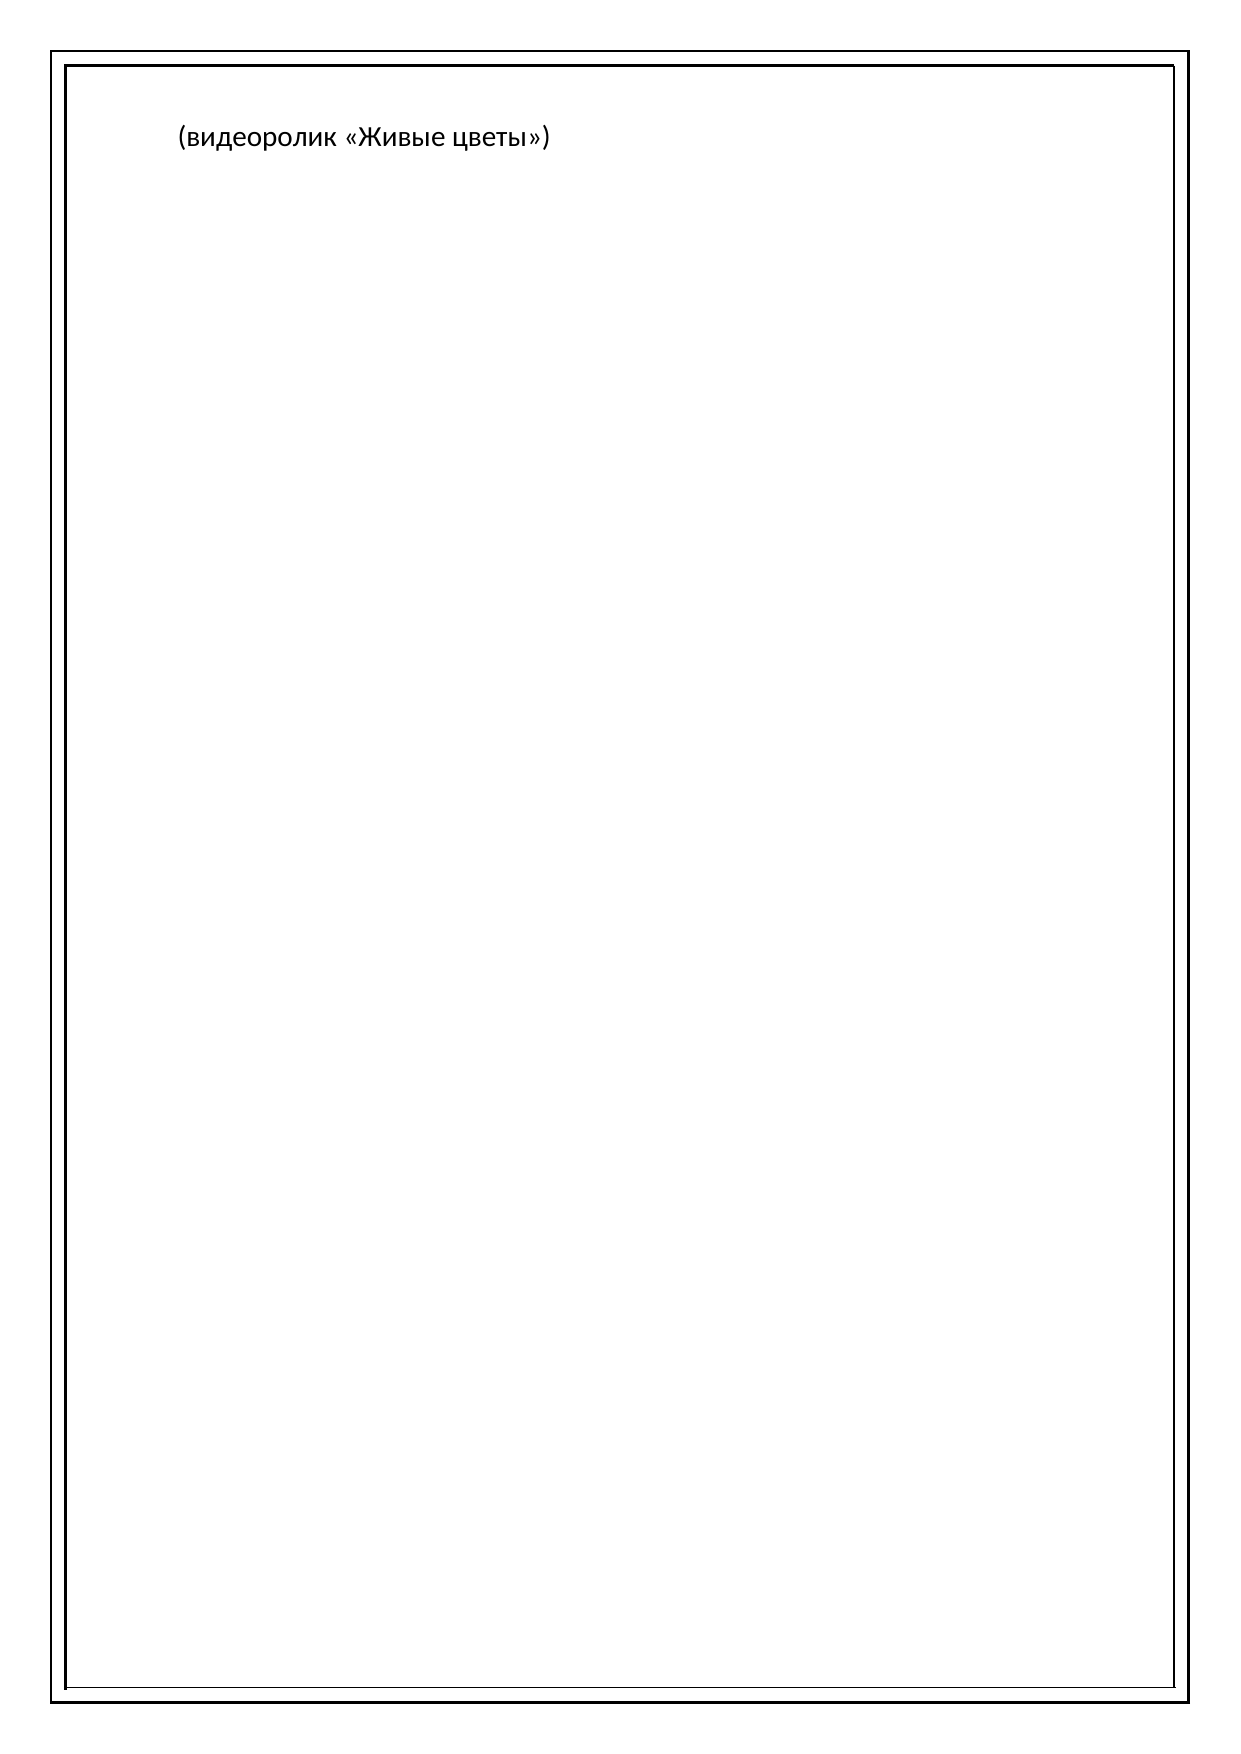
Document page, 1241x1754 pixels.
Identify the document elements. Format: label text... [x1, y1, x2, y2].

text (видеоролик «Живые цветы») [177, 118, 1152, 154]
